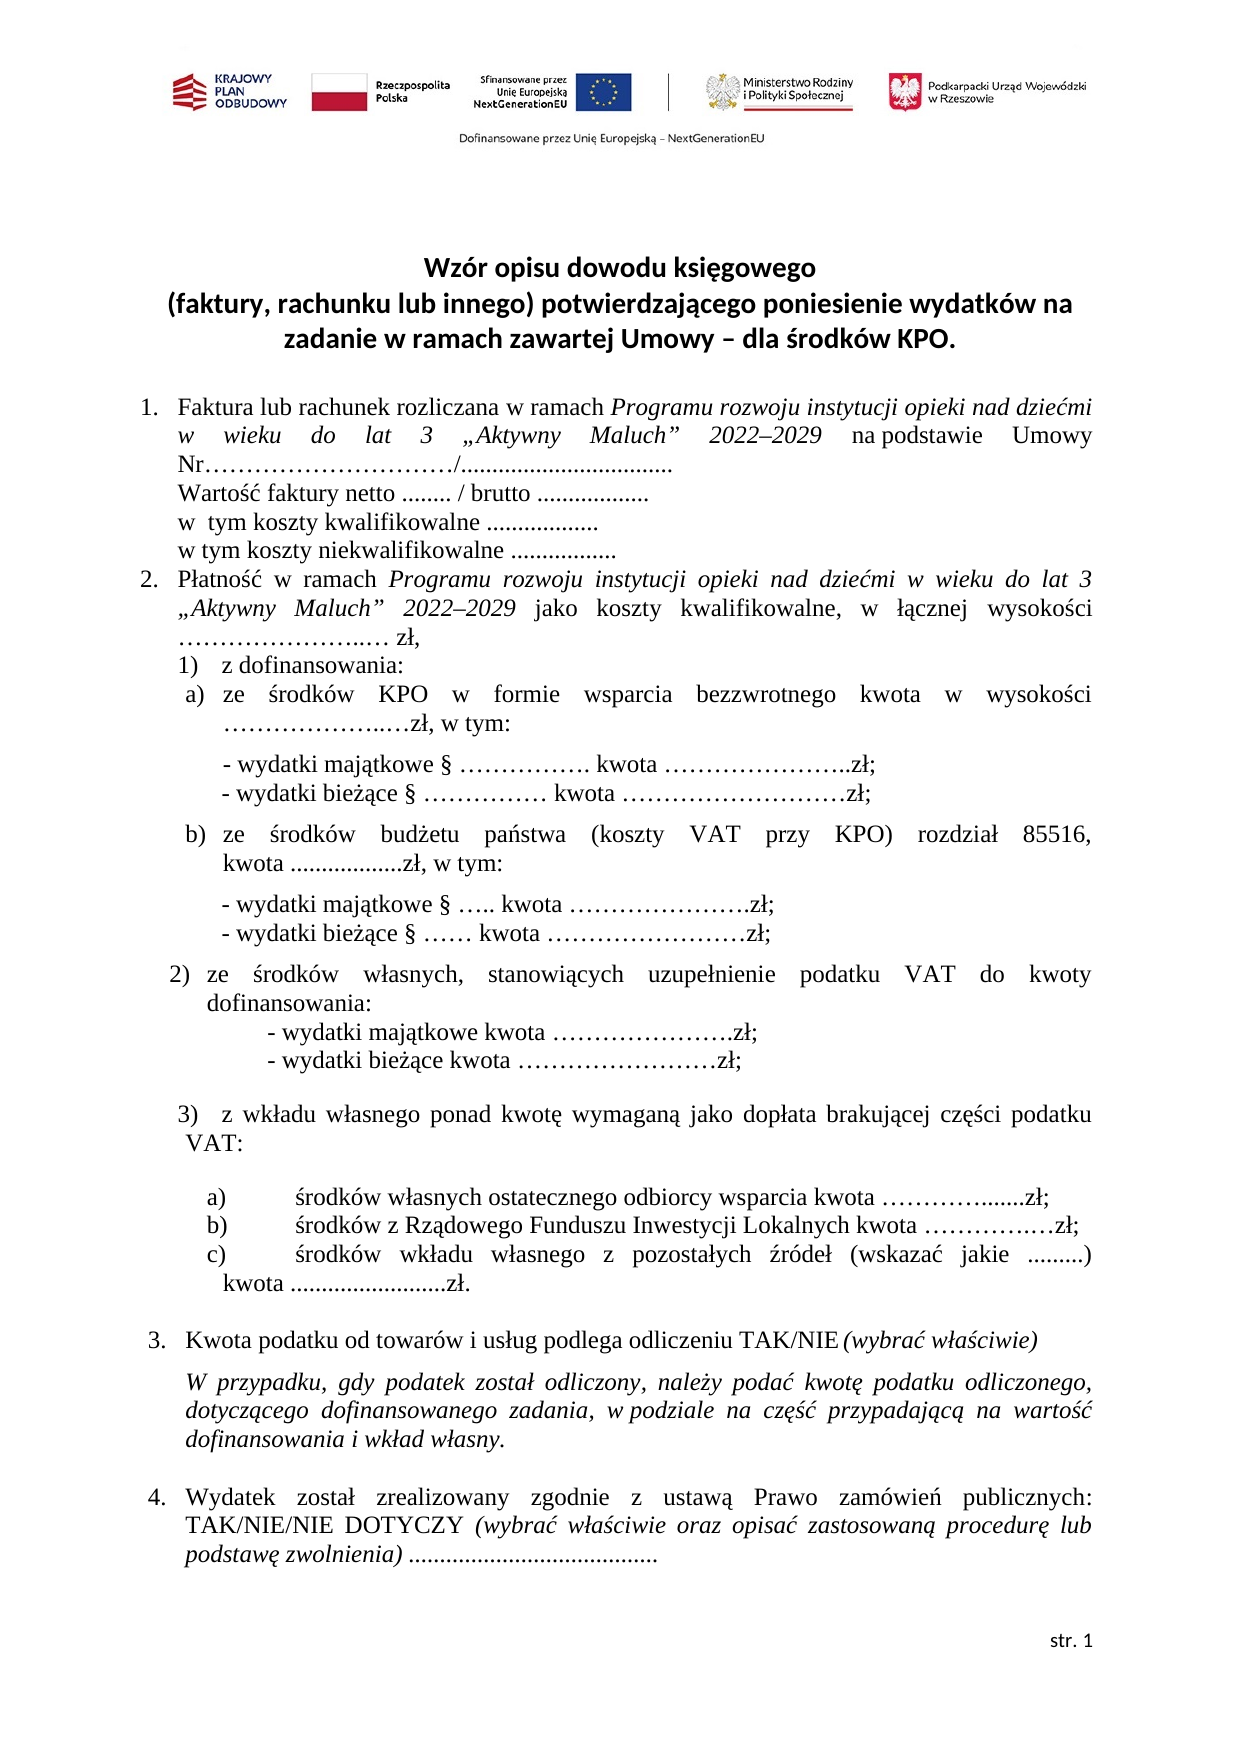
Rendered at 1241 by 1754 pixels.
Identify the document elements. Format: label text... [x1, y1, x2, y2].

picture [147, 44, 1093, 166]
text Wzór opisu dowodu księgowego [148, 249, 1093, 285]
list środków z Rządowego Funduszu Inwestycji Lokalnych kwota ………….…zł; [207, 1211, 1093, 1239]
list W przypadku, gdy podatek został odliczony, należy podać kwotę podatku odliczonego, dotyczącego dofinansowanego zadania, w podziale na część przypadającą na wartość dofinansowania i wkład własny. [185, 1367, 1093, 1453]
list Wydatek został zrealizowany zgodnie z ustawą Prawo zamówień publicznych: TAK/NIE/NIE DOTYCZY (wybrać właściwie oraz opisać zastosowaną procedurę lub podstawę zwolnienia) ........................................ [148, 1482, 1093, 1568]
list - wydatki bieżące kwota ……………………zł; [267, 1046, 1093, 1074]
list z wkładu własnego ponad kwotę wymaganą jako dopłata brakującej części podatku VAT: [177, 1099, 1093, 1157]
list - wydatki majątkowe kwota ………………….zł; [267, 1017, 1093, 1046]
list środków własnych ostatecznego odbiorcy wsparcia kwota ………….......zł; [207, 1182, 1093, 1211]
list ze środków KPO w formie wsparcia bezzwrotnego kwota w wysokości ………………..…zł, w tym: [185, 679, 1093, 737]
text - wydatki majątkowe § ….. kwota ………………….zł; [148, 889, 1093, 918]
text - wydatki majątkowe § ……………. kwota …………………..zł; [223, 749, 1093, 778]
list Faktura lub rachunek rozliczana w ramach Programu rozwoju instytucji opieki nad dziećmi w wieku do lat 3 „Aktywny Maluch” 2022–2029 na podstawie Umowy Nr…………………………/.................................. Wartość faktury netto ........ / brutto .................. [140, 392, 1093, 507]
list z dofinansowania: [177, 651, 1093, 679]
list w tym koszty niekwalifikowalne ................. [177, 536, 1093, 564]
text - wydatki bieżące § …………… kwota ………………………zł; [148, 778, 1093, 807]
list Kwota podatku od towarów i usług podlega odliczeniu TAK/NIE (wybrać właściwie) [148, 1326, 1093, 1354]
text - wydatki bieżące § …… kwota ……………………zł; [148, 918, 1093, 947]
list ze środków własnych, stanowiących uzupełnienie podatku VAT do kwoty dofinansowania: [169, 959, 1093, 1017]
text (faktury, rachunku lub innego) potwierdzającego poniesienie wydatków na zadanie w ramach zawartej Umowy – dla środków KPO. [148, 285, 1093, 356]
list Płatność w ramach Programu rozwoju instytucji opieki nad dziećmi w wieku do lat 3 „Aktywny Maluch” 2022–2029 jako koszty kwalifikowalne, w łącznej wysokości …………………..… zł, [140, 564, 1093, 651]
list w tym koszty kwalifikowalne .................. [177, 507, 1093, 536]
list ze środków budżetu państwa (koszty VAT przy KPO) rozdział 85516, kwota ..................zł, w tym: [185, 819, 1093, 877]
list środków wkładu własnego z pozostałych źródeł (wskazać jakie .........) kwota .........................zł. [207, 1239, 1093, 1297]
